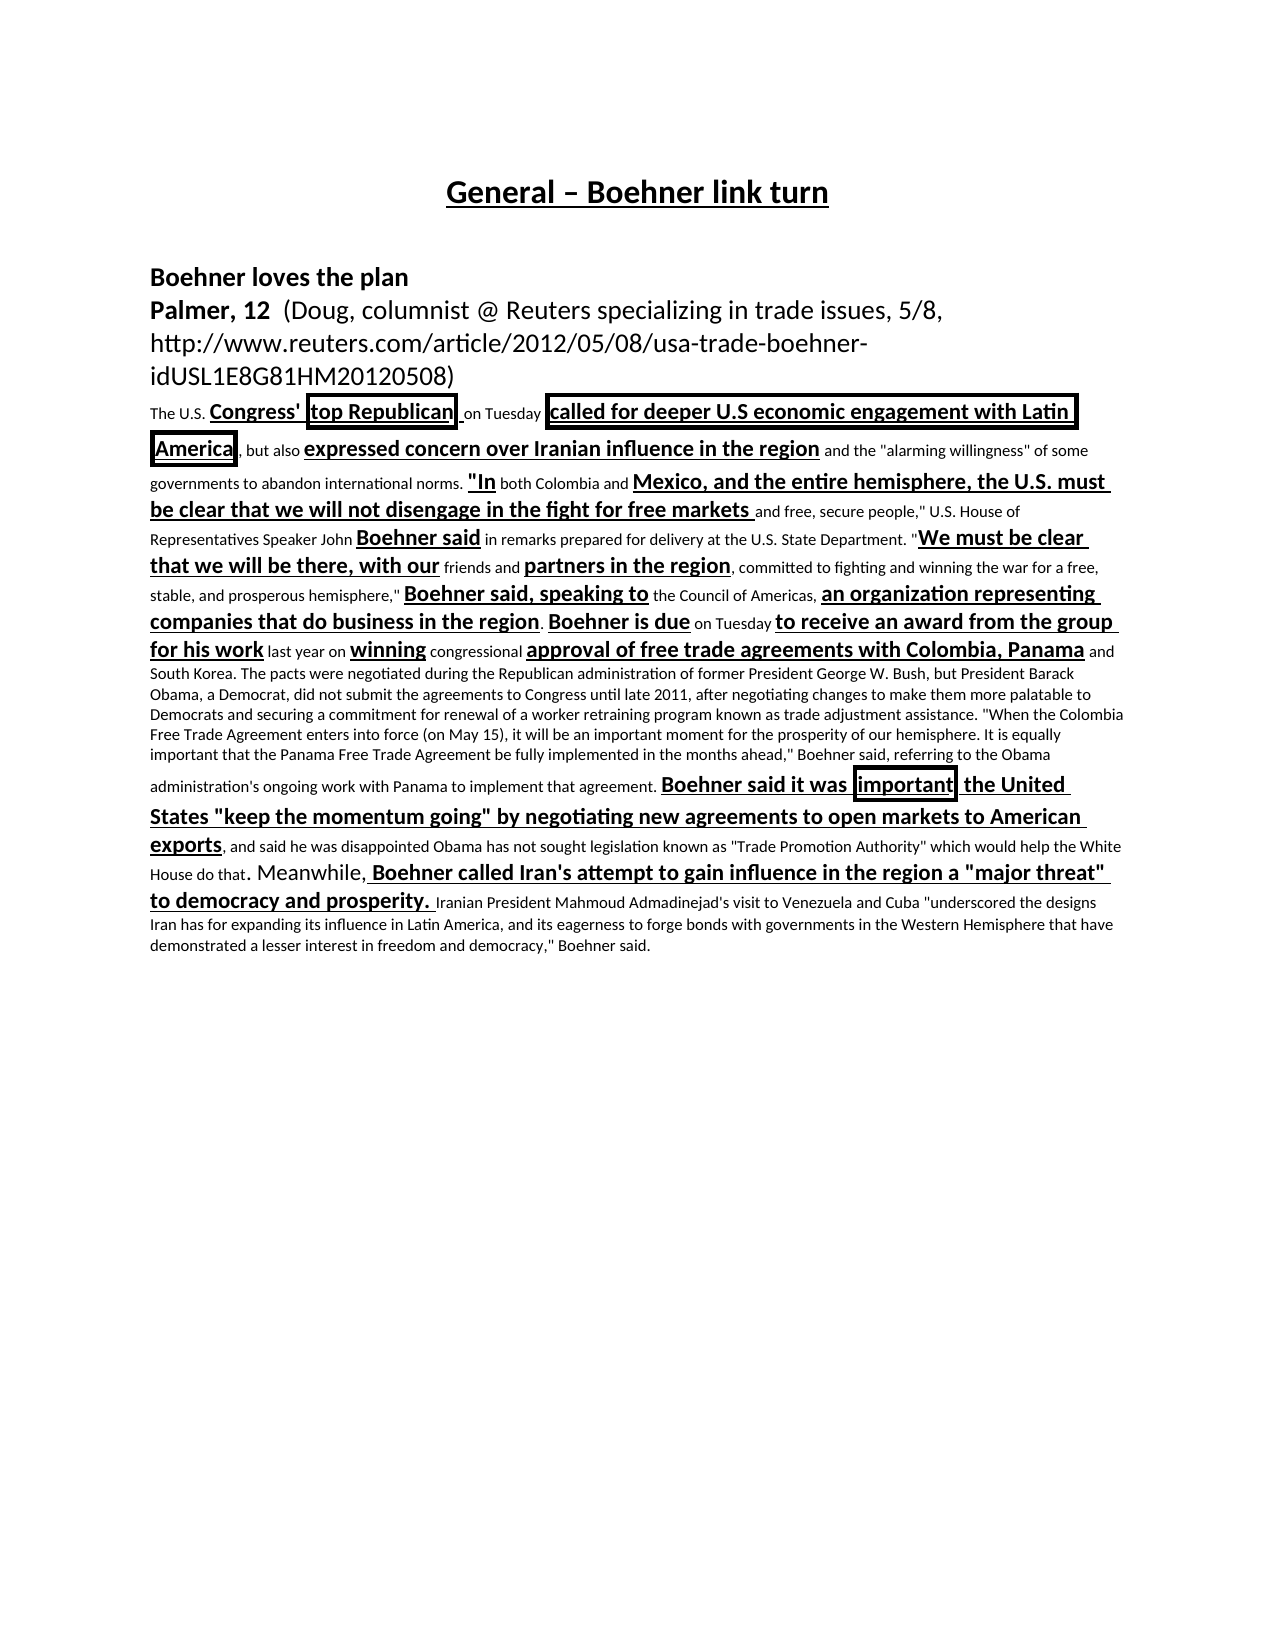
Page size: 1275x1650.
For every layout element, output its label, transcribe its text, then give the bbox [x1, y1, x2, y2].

text General – Boehner link turn [150, 171, 1125, 212]
text Boehner loves the plan [150, 260, 1125, 293]
text Palmer, 12 (Doug, columnist @ Reuters specializing in trade issues, 5/8, http://www.reuters.com/article/2012/05/08/usa-trade-boehner-idUSL1E8G81HM20120508) [150, 293, 1125, 392]
text The U.S. Congress' top Republican on Tuesday called for deeper U.S economic engagement with Latin America, but also expressed concern over Iranian influence in the region and the "alarming willingness" of some governments to abandon international norms. "In both Colombia and Mexico, and the entire hemisphere, the U.S. must be clear that we will not disengage in the fight for free markets and free, secure people," U.S. House of Representatives Speaker John Boehner said in remarks prepared for delivery at the U.S. State Department. "We must be clear that we will be there, with our friends and partners in the region, committed to fighting and winning the war for a free, stable, and prosperous hemisphere," Boehner said, speaking to the Council of Americas, an organization representing companies that do business in the region. Boehner is due on Tuesday to receive an award from the group for his work last year on winning congressional approval of free trade agreements with Colombia, Panama and South Korea. The pacts were negotiated during the Republican administration of former President George W. Bush, but President Barack Obama, a Democrat, did not submit the agreements to Congress until late 2011, after negotiating changes to make them more palatable to Democrats and securing a commitment for renewal of a worker retraining program known as trade adjustment assistance. "When the Colombia Free Trade Agreement enters into force (on May 15), it will be an important moment for the prosperity of our hemisphere. It is equally important that the Panama Free Trade Agreement be fully implemented in the months ahead," Boehner said, referring to the Obama administration's ongoing work with Panama to implement that agreement. Boehner said it was important the United States "keep the momentum going" by negotiating new agreements to open markets to American exports, and said he was disappointed Obama has not sought legislation known as "Trade Promotion Authority" which would help the White House do that. Meanwhile, Boehner called Iran's attempt to gain influence in the region a "major threat" to democracy and prosperity. Iranian President Mahmoud Admadinejad's visit to Venezuela and Cuba "underscored the designs Iran has for expanding its influence in Latin America, and its eagerness to forge bonds with governments in the Western Hemisphere that have demonstrated a lesser interest in freedom and democracy," Boehner said. [150, 392, 1125, 955]
